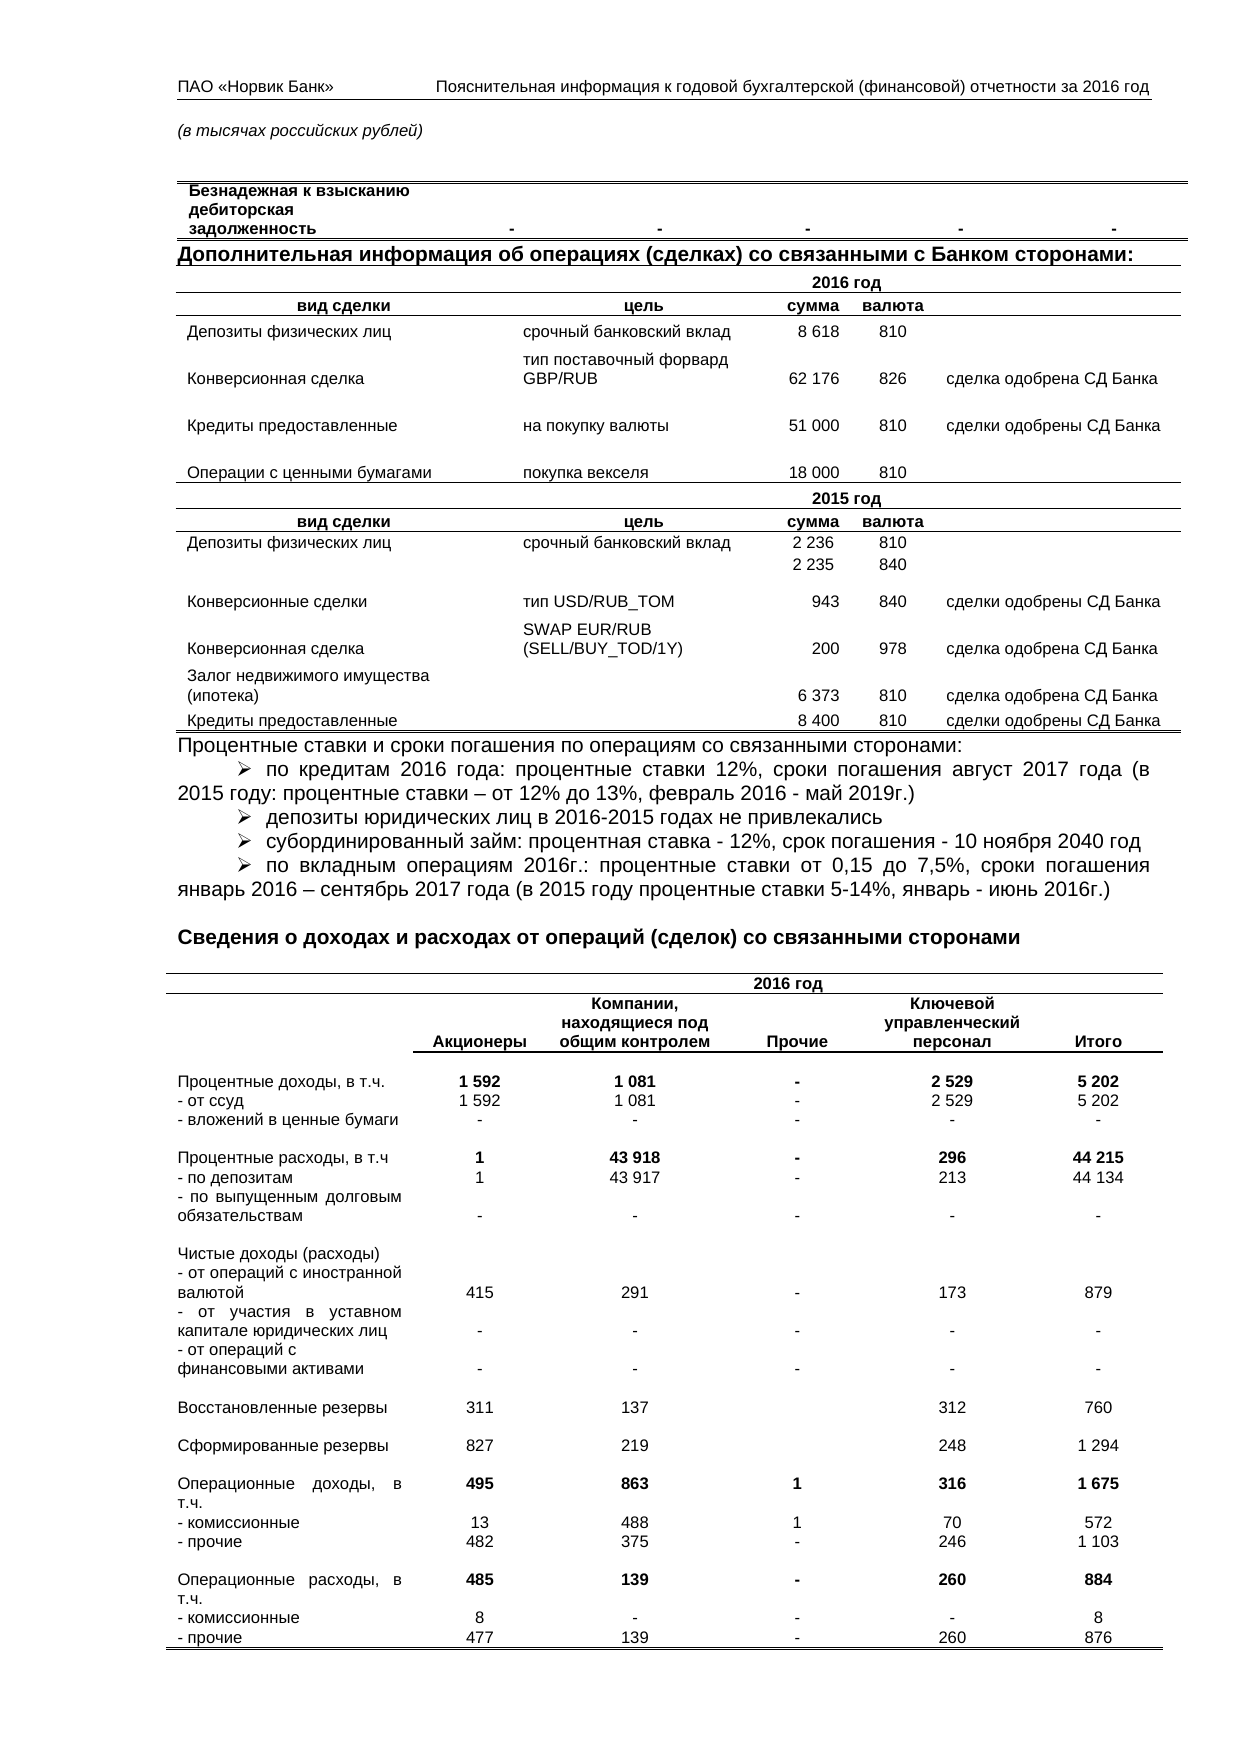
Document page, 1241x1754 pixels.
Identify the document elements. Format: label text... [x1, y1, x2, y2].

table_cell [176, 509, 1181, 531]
list субординированный займ: процентная ставка - 12%, срок погашения - 10 ноября 2040 год [177, 829, 1152, 853]
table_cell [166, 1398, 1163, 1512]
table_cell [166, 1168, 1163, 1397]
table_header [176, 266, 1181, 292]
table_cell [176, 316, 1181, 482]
list по вкладным операциям 2016г.: процентные ставки от 0,15 до 7,5%, сроки погашения январь 2016 – сентябрь 2017 года (в 2015 году процентные ставки 5-14%, январь - июнь 2016г.) [177, 853, 1152, 901]
list по кредитам 2016 года: процентные ставки 12%, сроки погашения август 2017 года (в 2015 году: процентные ставки – от 12% до 13%, февраль 2016 - май 2019г.) [177, 757, 1152, 805]
subtitle Дополнительная информация об операциях (сделках) со связанными с Банком сторонами: [177, 241, 1152, 265]
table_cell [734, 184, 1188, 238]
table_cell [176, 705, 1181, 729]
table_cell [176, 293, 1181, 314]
list депозиты юридических лиц в 2016-2015 годах не привлекались [177, 805, 1152, 829]
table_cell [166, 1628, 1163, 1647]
text Процентные ставки и сроки погашения по операциям со связанными сторонами: [177, 733, 1152, 757]
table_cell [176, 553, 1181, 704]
text Сведения о доходах и расходах от операций (сделок) со связанными сторонами [177, 925, 1152, 949]
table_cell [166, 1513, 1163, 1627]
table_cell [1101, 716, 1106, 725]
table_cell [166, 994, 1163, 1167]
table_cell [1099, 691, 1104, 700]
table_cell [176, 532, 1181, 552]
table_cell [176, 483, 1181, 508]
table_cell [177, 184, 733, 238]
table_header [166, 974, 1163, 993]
